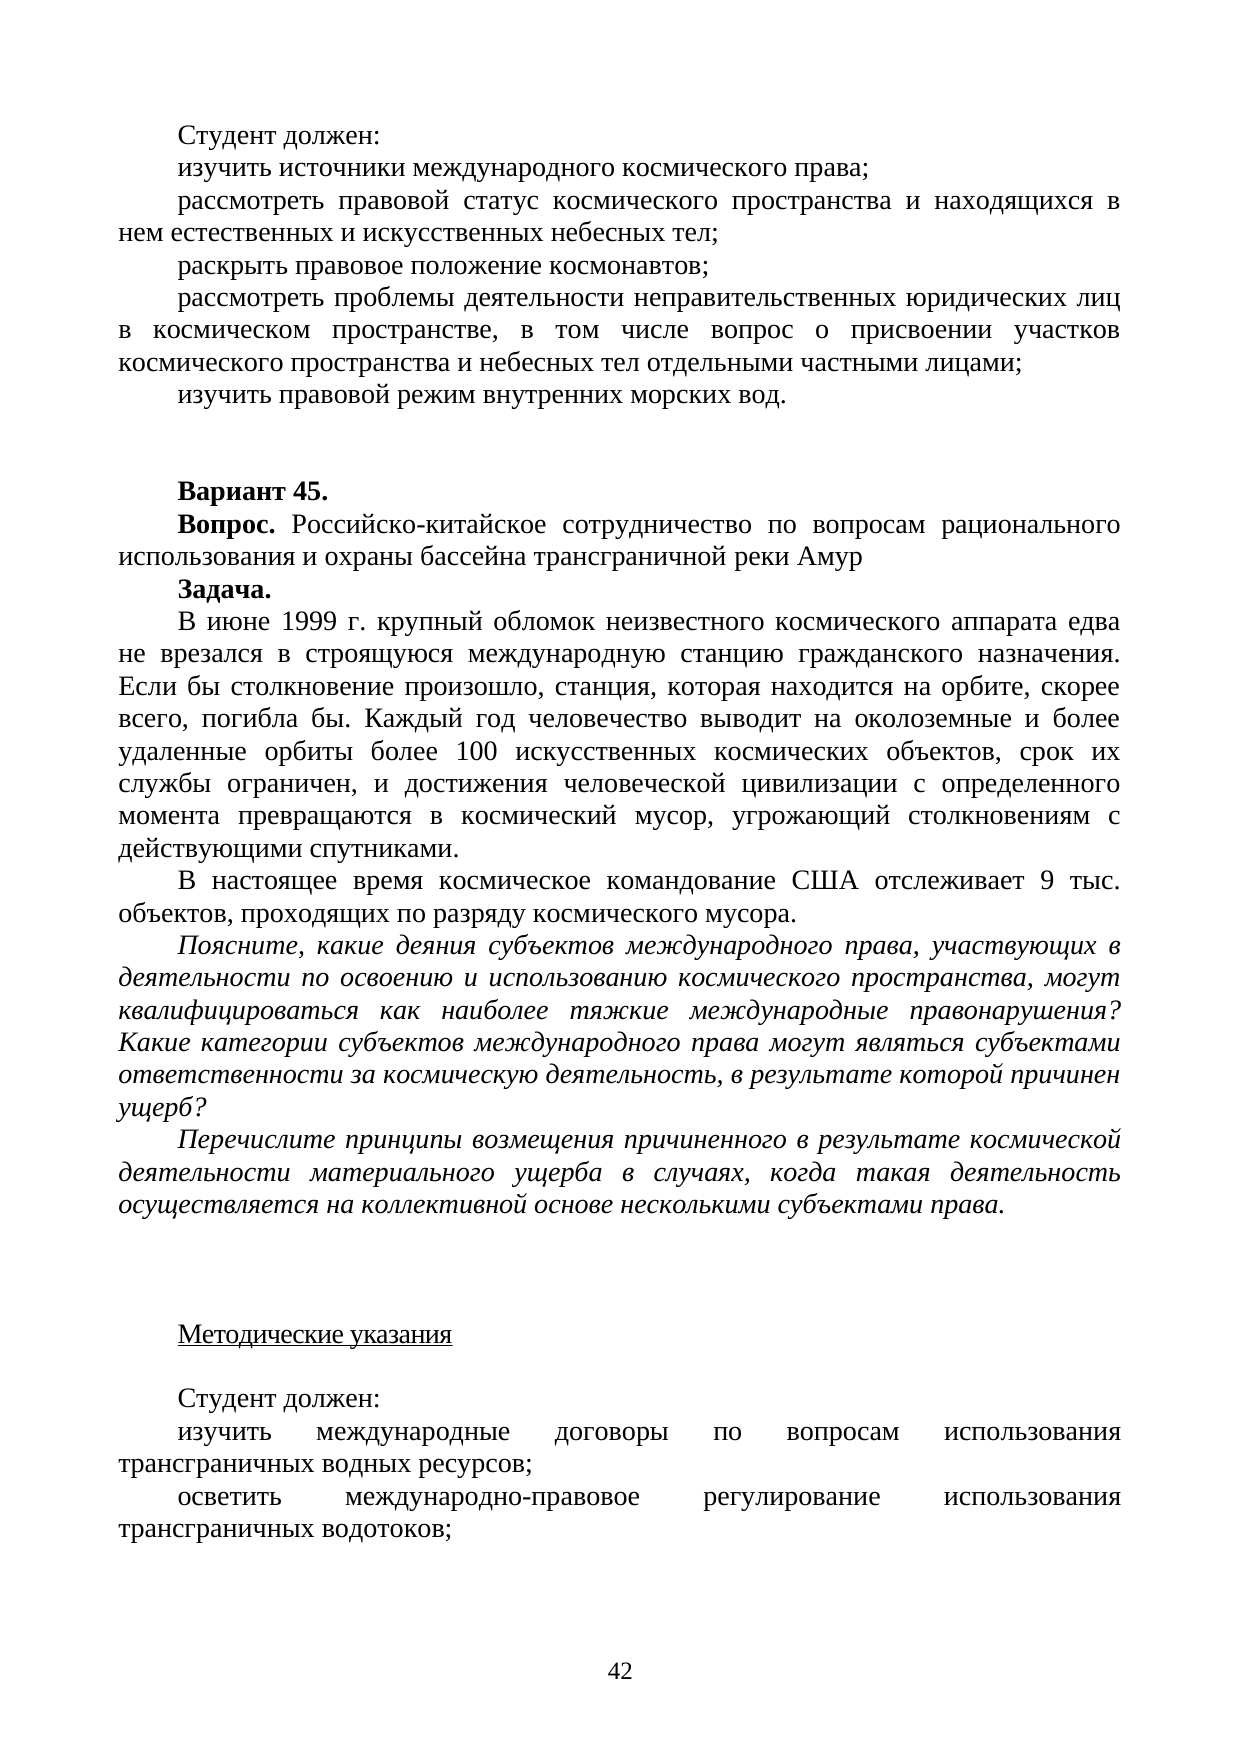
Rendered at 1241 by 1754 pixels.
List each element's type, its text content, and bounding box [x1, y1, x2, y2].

text В настоящее время космическое командование США отслеживает 9 тыс. объектов, проходящих по разряду космического мусора. [118, 863, 1122, 928]
text изучить международные договоры по вопросам использования трансграничных водных ресурсов; [118, 1414, 1122, 1479]
text Вариант 45. [118, 474, 1122, 507]
text раскрыть правовое положение космонавтов; [118, 248, 1122, 280]
text Задача. [118, 572, 1122, 604]
text рассмотреть проблемы деятельности неправительственных юридических лиц в космическом пространстве, в том числе вопрос о присвоении участков космического пространства и небесных тел отдельными частными лицами; [118, 280, 1122, 377]
text изучить источники международного космического права; [118, 151, 1122, 183]
text Вопрос. Российско-китайское сотрудничество по вопросам рационального использования и охраны бассейна трансграничной реки Амур [118, 507, 1122, 572]
text изучить правовой режим внутренних морских вод. [118, 377, 1122, 410]
text осветить международно-правовое регулирование использования трансграничных водотоков; [118, 1479, 1122, 1543]
text рассмотреть правовой статус космического пространства и находящихся в нем естественных и искусственных небесных тел; [118, 183, 1122, 248]
text Перечислите принципы возмещения причиненного в результате космической деятельности материального ущерба в случаях, когда такая деятельность осуществляется на коллективной основе несколькими субъектами права. [118, 1122, 1122, 1219]
text Студент должен: [118, 118, 1122, 151]
text В июне 1999 г. крупный обломок неизвестного космического аппарата едва не врезался в строящуюся международную станцию гражданского назначения. Если бы столкновение произошло, станция, которая находится на орбите, скорее всего, погибла бы. Каждый год человечество выводит на околоземные и более удаленные орбиты более 100 искусственных космических объектов, срок их службы ограничен, и достижения человеческой цивилизации с определенного момента превращаются в космический мусор, угрожающий столкновениям с действующими спутниками. [118, 604, 1122, 863]
text Студент должен: [118, 1382, 1122, 1414]
text Поясните, какие деяния субъектов международного права, участвующих в деятельности по освоению и использованию космического пространства, могут квалифицироваться как наиболее тяжкие международные правонарушения? Какие категории субъектов международного права могут являться субъектами ответственности за космическую деятельность, в результате которой причинен ущерб? [118, 928, 1122, 1122]
subtitle Методические указания [118, 1317, 1122, 1349]
